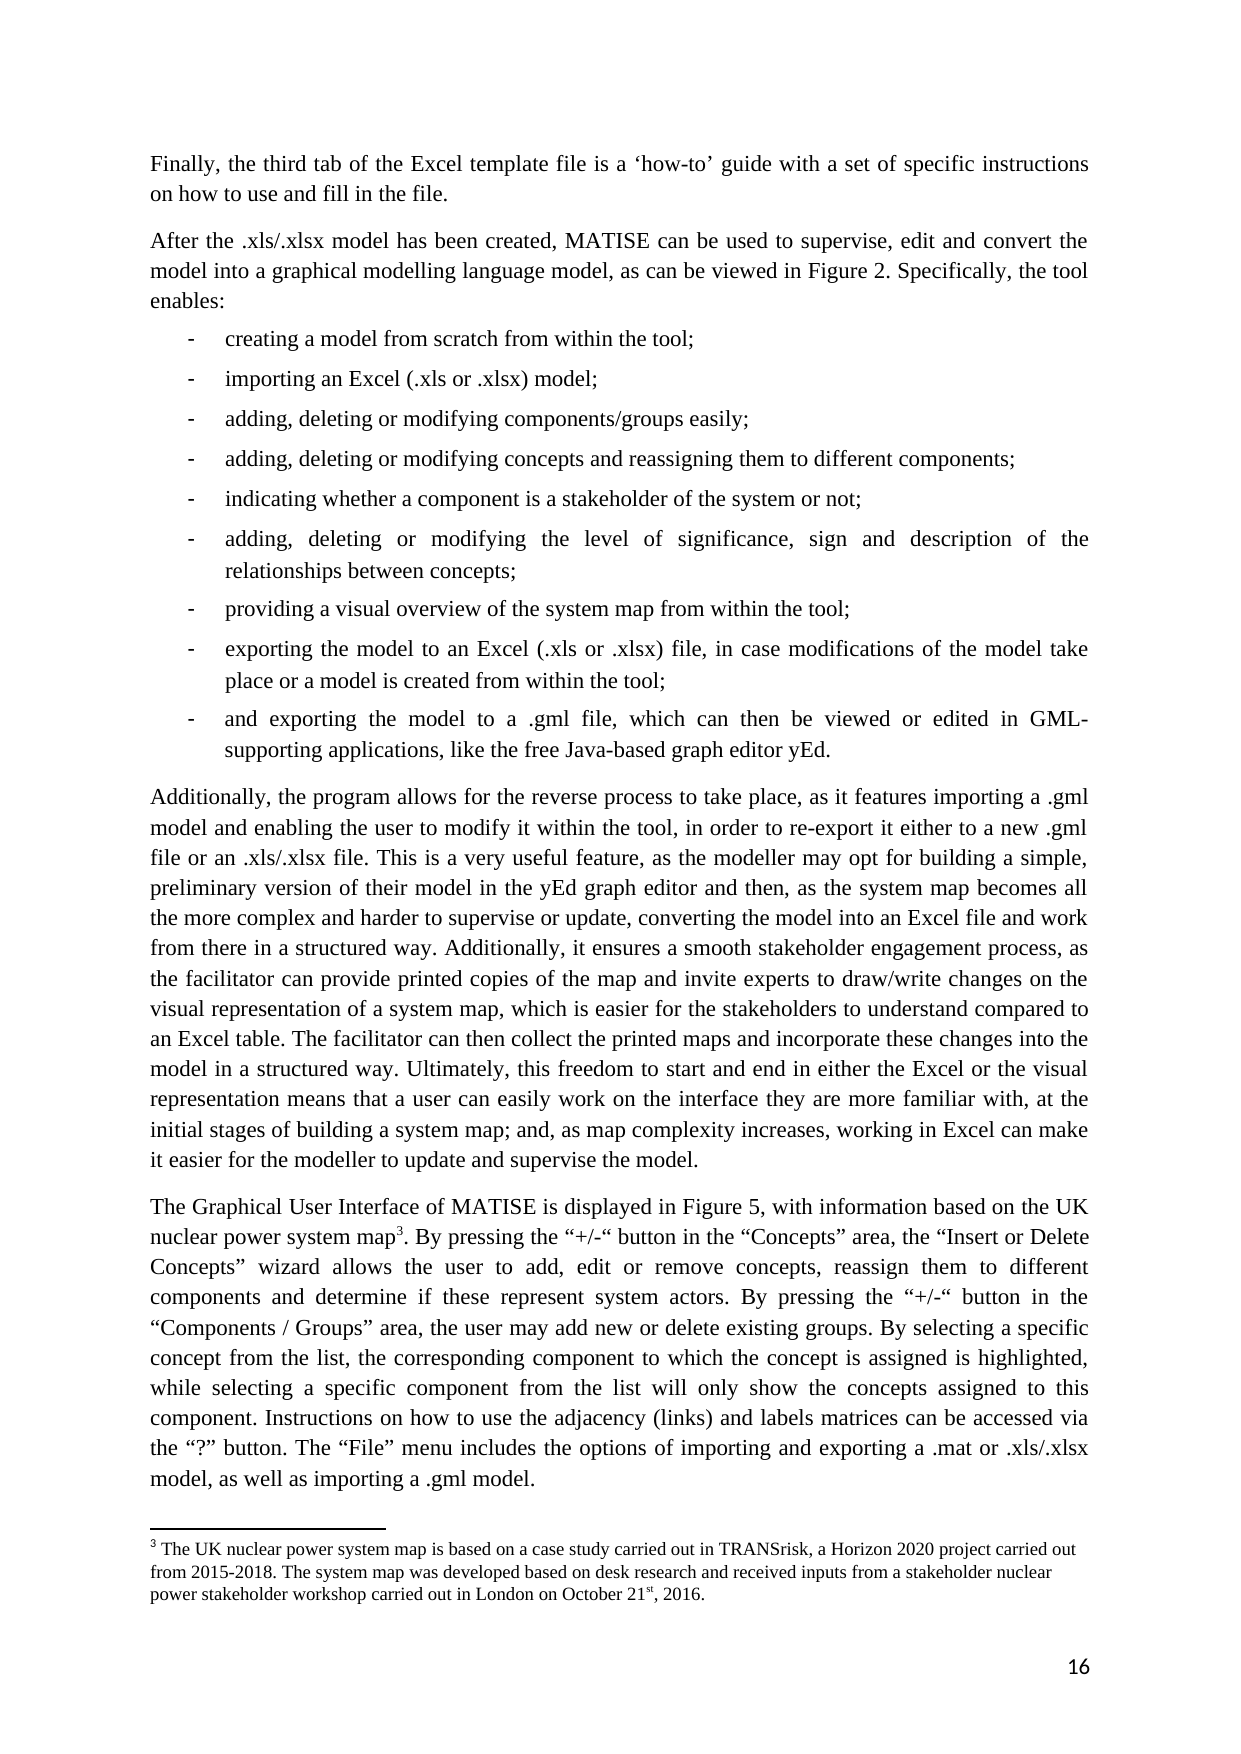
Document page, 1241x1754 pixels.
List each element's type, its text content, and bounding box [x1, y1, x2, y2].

text Finally, the third tab of the Excel template file is a ‘how-to’ guide with a set of specific instructions on how to use and fill in the file. [150, 150, 1090, 207]
list indicating whether a component is a stakeholder of the system or not; [187, 482, 1090, 513]
text The Graphical User Interface of MATISE is displayed in Figure 5, with information based on the UK nuclear power system map. By pressing the “+/-“ button in the “Concepts” area, the “Insert or Delete Concepts” wizard allows the user to add, edit or remove concepts, reassign them to different components and determine if these represent system actors. By pressing the “+/-“ button in the “Components / Groups” area, the user may add new or delete existing groups. By selecting a specific concept from the list, the corresponding component to which the concept is assigned is highlighted, while selecting a specific component from the list will only show the concepts assigned to this component. Instructions on how to use the adjacency (links) and labels matrices can be accessed via the “?” button. The “File” menu includes the options of importing and exporting a .mat or .xls/.xlsx model, as well as importing a .gml model. [150, 1193, 1090, 1491]
list and exporting the model to a .gml file, which can then be viewed or edited in GML-supporting applications, like the free Java-based graph editor yEd. [187, 701, 1090, 763]
text Additionally, the program allows for the reverse process to take place, as it features importing a .gml model and enabling the user to modify it within the tool, in order to re-export it either to a new .gml file or an .xls/.xlsx file. This is a very useful feature, as the modeller may opt for building a simple, preliminary version of their model in the yEd graph editor and then, as the system map becomes all the more complex and harder to supervise or update, converting the model into an Excel file and work from there in a structured way. Additionally, it ensures a smooth stakeholder engagement process, as the facilitator can provide printed copies of the map and invite experts to draw/write changes on the visual representation of a system map, which is easier for the stakeholders to understand compared to an Excel table. The facilitator can then collect the printed maps and incorporate these changes into the model in a structured way. Ultimately, this freedom to start and end in either the Excel or the visual representation means that a user can easily work on the interface they are more familiar with, at the initial stages of building a system map; and, as map complexity increases, working in Excel can make it easier for the modeller to update and supervise the model. [150, 783, 1090, 1172]
list adding, deleting or modifying concepts and reassigning them to different components; [187, 442, 1090, 473]
list creating a model from scratch from within the tool; [187, 322, 1090, 353]
list providing a visual overview of the system map from within the tool; [187, 592, 1090, 623]
list adding, deleting or modifying the level of significance, sign and description of the relationships between concepts; [187, 522, 1090, 584]
list exporting the model to an Excel (.xls or .xlsx) file, in case modifications of the model take place or a model is created from within the tool; [187, 632, 1090, 693]
text After the .xls/.xlsx model has been created, MATISE can be used to supervise, edit and convert the model into a graphical modelling language model, as can be viewed in Figure 2. Specifically, the tool enables: [150, 227, 1090, 314]
list adding, deleting or modifying components/groups easily; [187, 402, 1090, 433]
list importing an Excel (.xls or .xlsx) model; [187, 362, 1090, 393]
